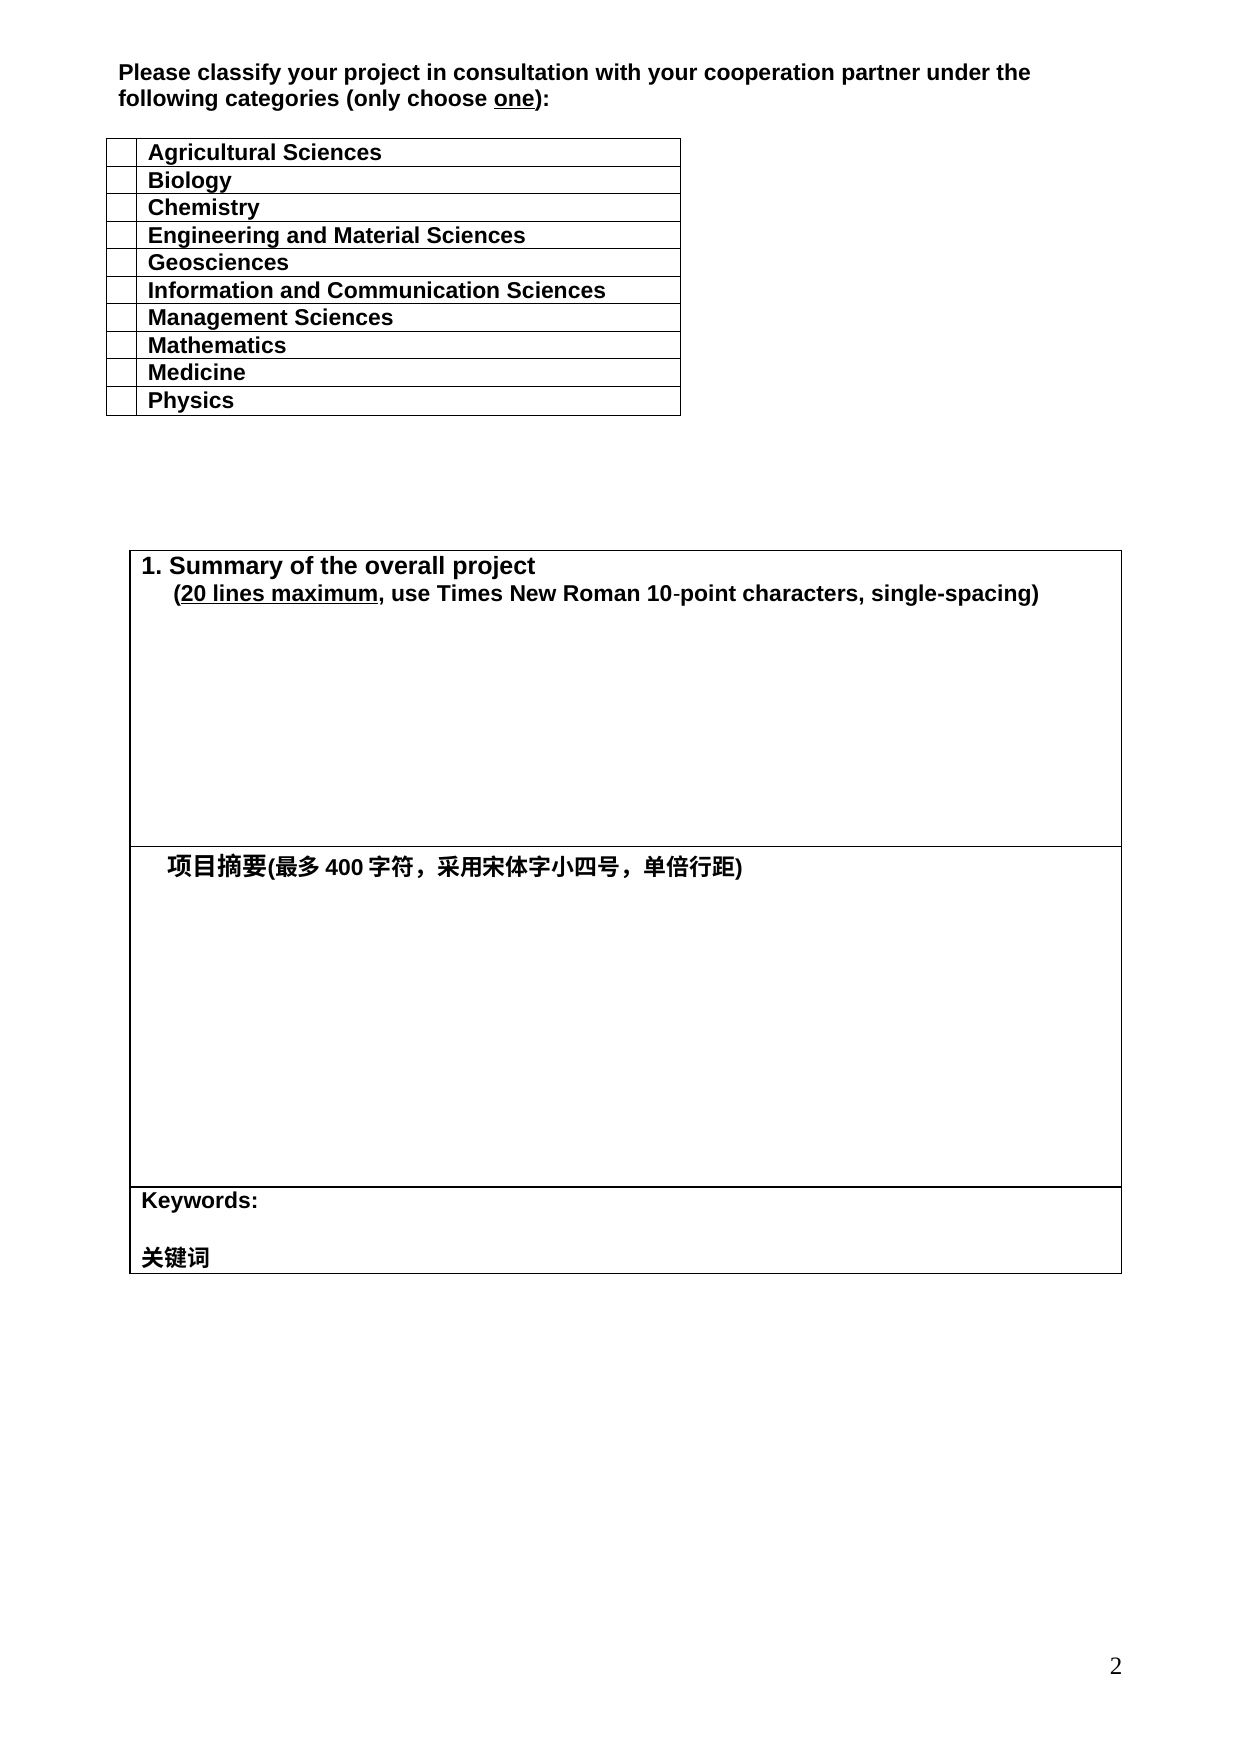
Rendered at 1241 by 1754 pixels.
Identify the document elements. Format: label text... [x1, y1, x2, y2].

table_cell Geosciences [137, 249, 680, 276]
table_cell [107, 277, 136, 303]
table_cell Medicine [137, 359, 680, 386]
table_cell [107, 167, 136, 193]
table_header Agricultural Sciences [137, 139, 680, 166]
table_header [107, 139, 136, 166]
table_cell [107, 304, 136, 331]
table_cell Keywords: 关键词 [131, 1188, 1121, 1273]
table_cell Engineering and Material Sciences [137, 222, 680, 248]
table_cell [107, 359, 136, 386]
table_cell Chemistry [137, 194, 680, 221]
table_cell [107, 249, 136, 276]
table_cell Mathematics [137, 332, 680, 358]
text Please classify your project in consultation with your cooperation partner under the following categories (only choose one): [118, 59, 1122, 112]
table_cell [107, 222, 136, 248]
table_cell [107, 387, 136, 415]
table_cell Physics [137, 387, 680, 415]
table_cell Information and Communication Sciences [137, 277, 680, 303]
table_header 1. Summary of the overall project (20 lines maximum, use Times New Roman 10-point characters, single-spacing) [131, 551, 1121, 846]
table_cell Biology [137, 167, 680, 193]
table_cell [107, 194, 136, 221]
table_cell 项目摘要(最多400字符，采用宋体字小四号，单倍行距) [131, 847, 1121, 1186]
table_cell Management Sciences [137, 304, 680, 331]
table_cell [107, 332, 136, 358]
